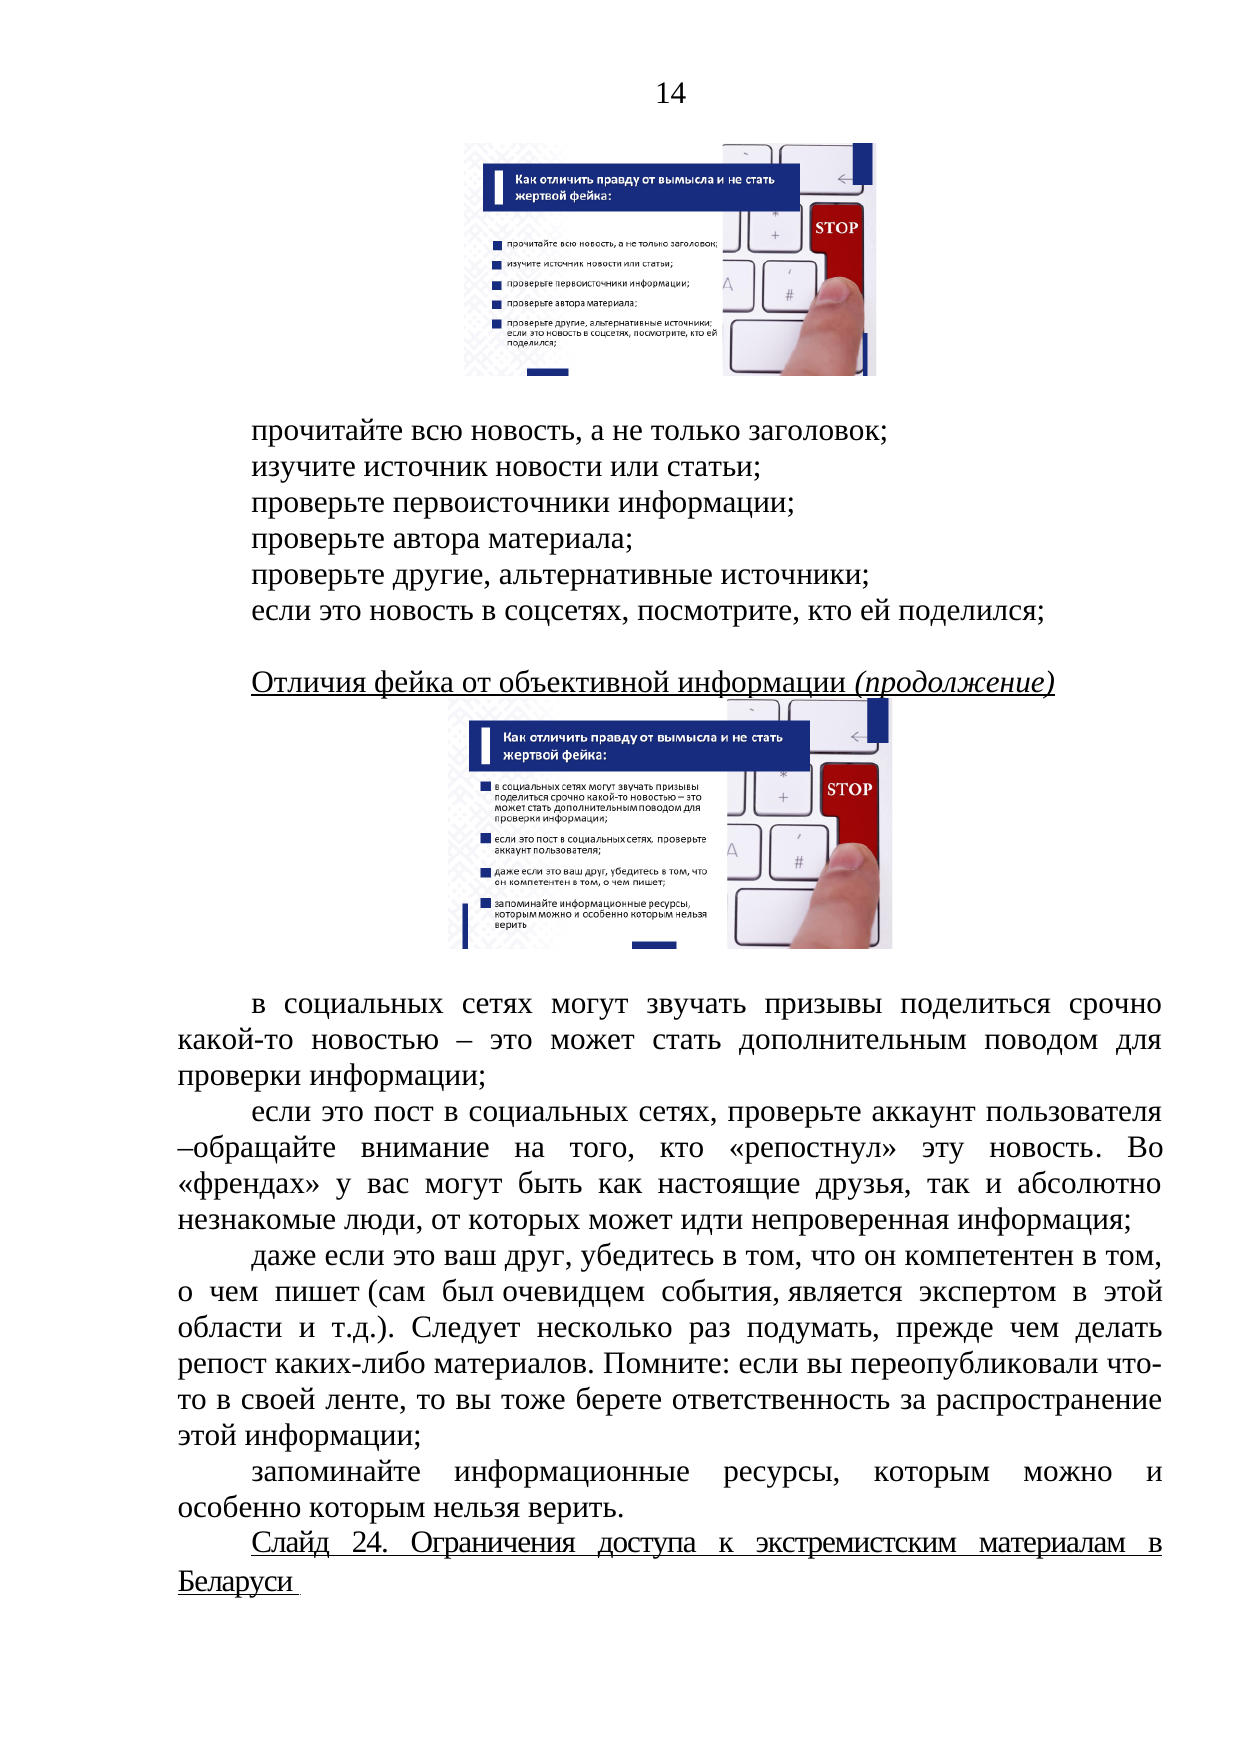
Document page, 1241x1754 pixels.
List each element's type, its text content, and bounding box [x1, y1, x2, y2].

text изучите источник новости или статьи; [177, 447, 1163, 483]
text Отличия фейка от объективной информации (продолжение) [177, 663, 1163, 699]
text Слайд 24. Ограничения доступа к экстремистским материалам в Беларуси [177, 1524, 1163, 1598]
picture [448, 698, 893, 949]
text проверьте первоисточники информации; [177, 483, 1163, 519]
text если это новость в соцсетях, посмотрите, кто ей поделился; [177, 591, 1163, 627]
text прочитайте всю новость, а не только заголовок; [177, 411, 1163, 447]
text запоминайте информационные ресурсы, которым можно и особенно которым нельзя верить. [177, 1452, 1163, 1524]
text в социальных сетях могут звучать призывы поделиться срочно какой-то новостью – это может стать дополнительным поводом для проверки информации; [177, 985, 1163, 1092]
text проверьте другие, альтернативные источники; [177, 555, 1163, 591]
text если это пост в социальных сетях, проверьте аккаунт пользователя –обращайте внимание на того, кто «репостнул» эту новость. Во «френдах» у вас могут быть как настоящие друзья, так и абсолютно незнакомые люди, от которых может идти непроверенная информация; [177, 1092, 1163, 1236]
text проверьте автора материала; [177, 519, 1163, 555]
picture [464, 143, 877, 376]
text даже если это ваш друг, убедитесь в том, что он компетентен в том, о чем пишет (сам был очевидцем события, является экспертом в этой области и т.д.). Следует несколько раз подумать, прежде чем делать репост каких-либо материалов. Помните: если вы переопубликовали что-то в своей ленте, то вы тоже берете ответственность за распространение этой информации; [177, 1236, 1163, 1452]
